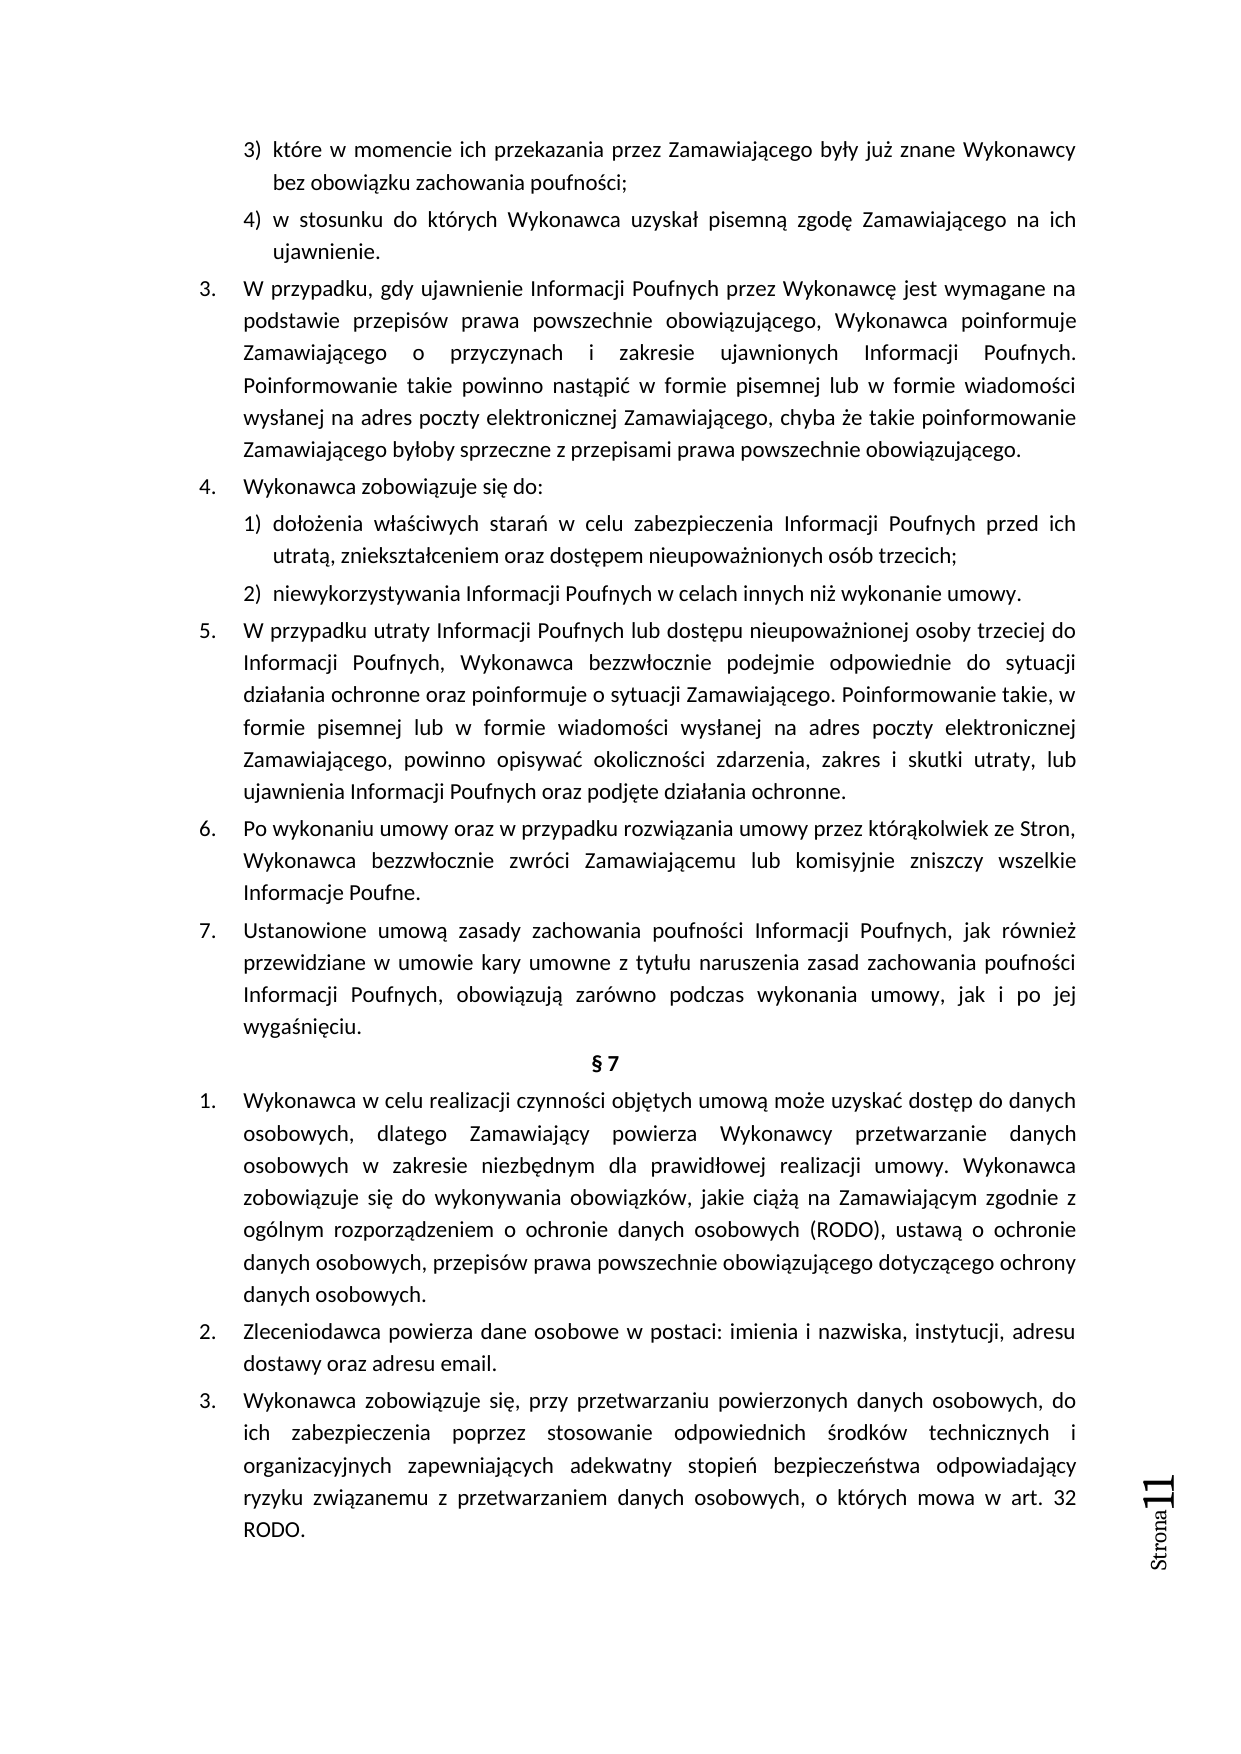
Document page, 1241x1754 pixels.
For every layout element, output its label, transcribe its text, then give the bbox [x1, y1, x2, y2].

list które w momencie ich przekazania przez Zamawiającego były już znane Wykonawcy bez obowiązku zachowania poufności; [243, 135, 1077, 196]
list Wykonawca zobowiązuje się do: [199, 472, 1077, 500]
list Ustanowione umową zasady zachowania poufności Informacji Poufnych, jak również przewidziane w umowie kary umowne z tytułu naruszenia zasad zachowania poufności Informacji Poufnych, obowiązują zarówno podczas wykonania umowy, jak i po jej wygaśnięciu. [199, 916, 1077, 1040]
list Wykonawca w celu realizacji czynności objętych umową może uzyskać dostęp do danych osobowych, dlatego Zamawiający powierza Wykonawcy przetwarzanie danych osobowych w zakresie niezbędnym dla prawidłowej realizacji umowy. Wykonawca zobowiązuje się do wykonywania obowiązków, jakie ciążą na Zamawiającym zgodnie z ogólnym rozporządzeniem o ochronie danych osobowych (RODO), ustawą o ochronie danych osobowych, przepisów prawa powszechnie obowiązującego dotyczącego ochrony danych osobowych. [199, 1087, 1077, 1308]
list w stosunku do których Wykonawca uzyskał pisemną zgodę Zamawiającego na ich ujawnienie. [243, 205, 1077, 265]
list Po wykonaniu umowy oraz w przypadku rozwiązania umowy przez którąkolwiek ze Stron, Wykonawca bezzwłocznie zwróci Zamawiającemu lub komisyjnie zniszczy wszelkie Informacje Poufne. [199, 814, 1077, 907]
text § 7 [591, 1049, 1077, 1077]
list dołożenia właściwych starań w celu zabezpieczenia Informacji Poufnych przed ich utratą, zniekształceniem oraz dostępem nieupoważnionych osób trzecich; [243, 509, 1077, 570]
list W przypadku, gdy ujawnienie Informacji Poufnych przez Wykonawcę jest wymagane na podstawie przepisów prawa powszechnie obowiązującego, Wykonawca poinformuje Zamawiającego o przyczynach i zakresie ujawnionych Informacji Poufnych. Poinformowanie takie powinno nastąpić w formie pisemnej lub w formie wiadomości wysłanej na adres poczty elektronicznej Zamawiającego, chyba że takie poinformowanie Zamawiającego byłoby sprzeczne z przepisami prawa powszechnie obowiązującego. [199, 274, 1077, 463]
list Zleceniodawca powierza dane osobowe w postaci: imienia i nazwiska, instytucji, adresu dostawy oraz adresu email. [199, 1317, 1077, 1377]
list niewykorzystywania Informacji Poufnych w celach innych niż wykonanie umowy. [243, 579, 1077, 607]
list W przypadku utraty Informacji Poufnych lub dostępu nieupoważnionej osoby trzeciej do Informacji Poufnych, Wykonawca bezzwłocznie podejmie odpowiednie do sytuacji działania ochronne oraz poinformuje o sytuacji Zamawiającego. Poinformowanie takie, w formie pisemnej lub w formie wiadomości wysłanej na adres poczty elektronicznej Zamawiającego, powinno opisywać okoliczności zdarzenia, zakres i skutki utraty, lub ujawnienia Informacji Poufnych oraz podjęte działania ochronne. [199, 616, 1077, 805]
list Wykonawca zobowiązuje się, przy przetwarzaniu powierzonych danych osobowych, do ich zabezpieczenia poprzez stosowanie odpowiednich środków technicznych i organizacyjnych zapewniających adekwatny stopień bezpieczeństwa odpowiadający ryzyku związanemu z przetwarzaniem danych osobowych, o których mowa w art. 32 RODO. [199, 1386, 1077, 1543]
